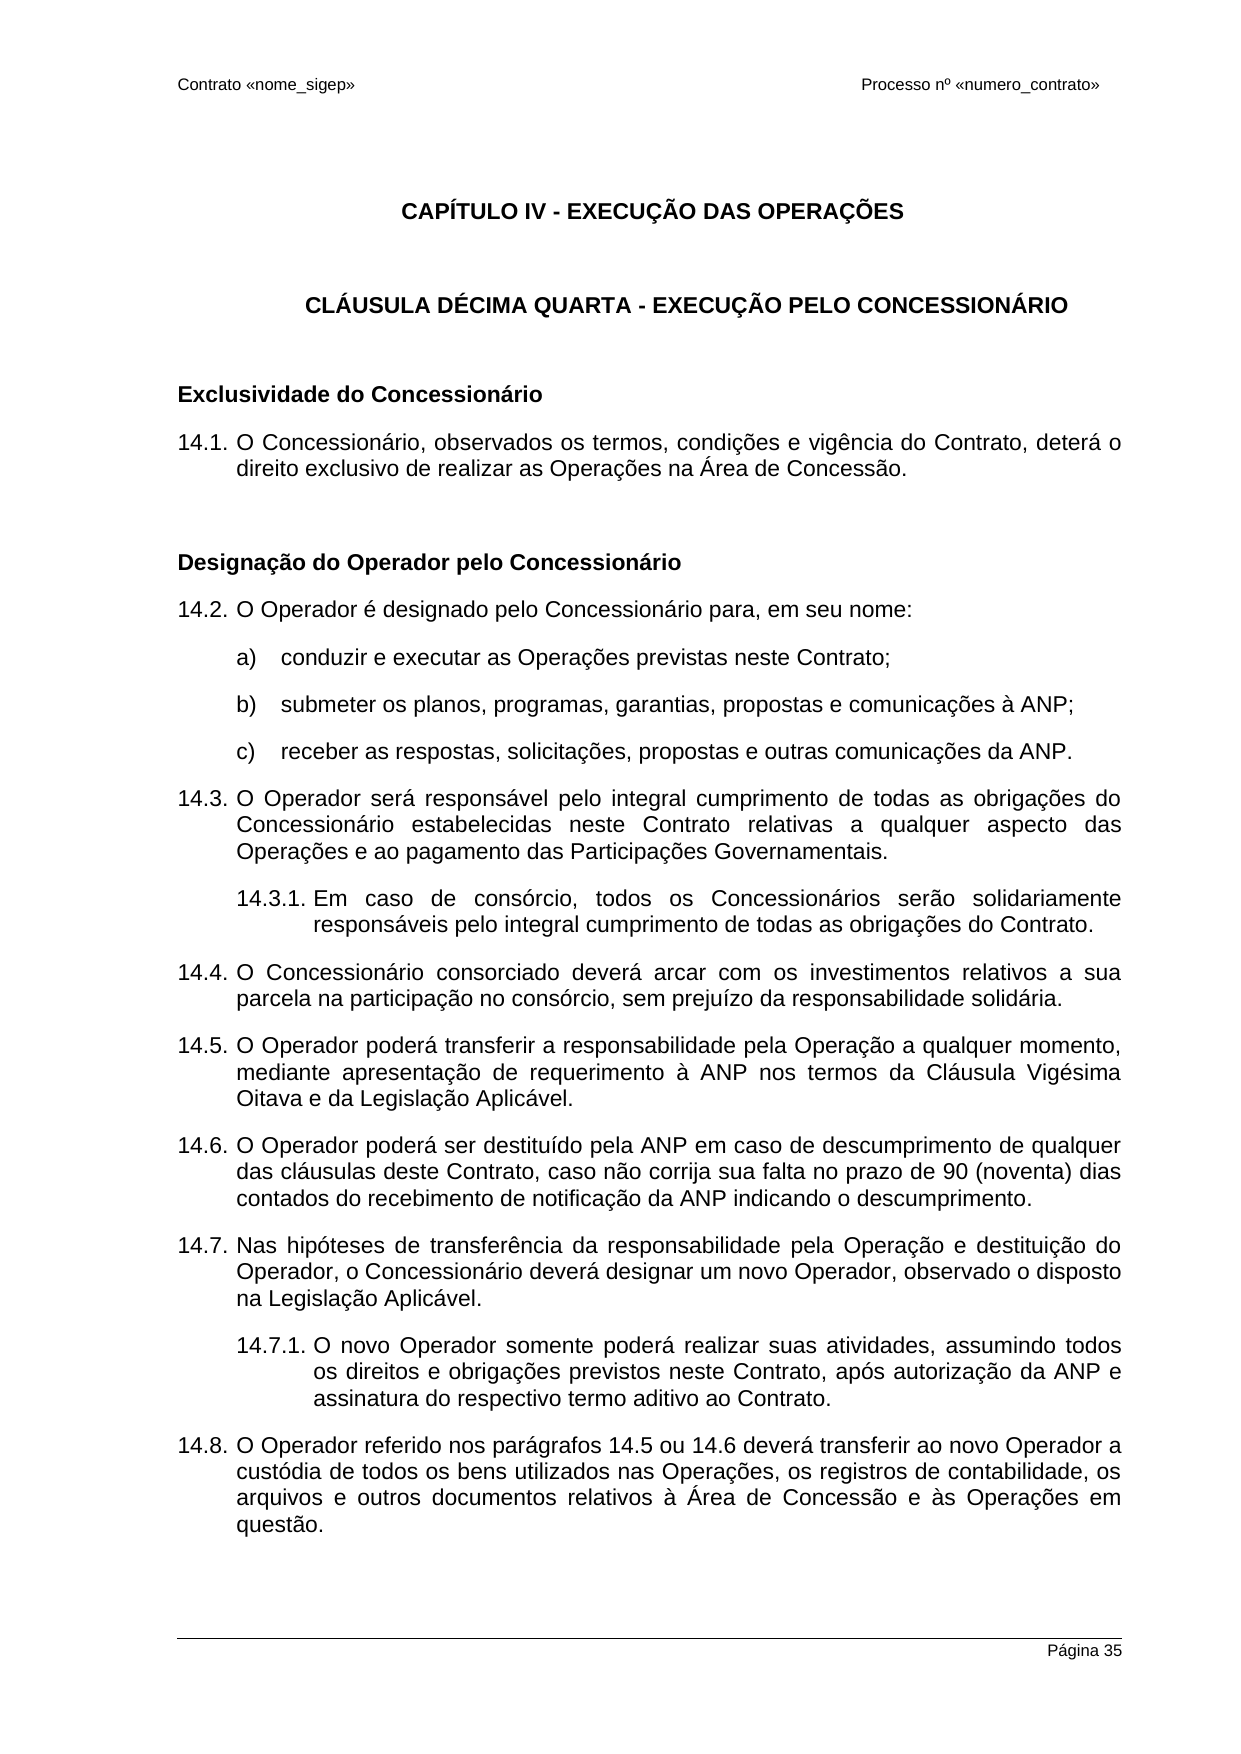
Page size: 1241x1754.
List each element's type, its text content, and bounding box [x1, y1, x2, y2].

text Designação do Operador pelo Concessionário [177, 549, 1122, 576]
text O Operador poderá ser destituído pela ANP em caso de descumprimento de qualquer das cláusulas deste Contrato, caso não corrija sua falta no prazo de 90 (noventa) dias contados do recebimento de notificação da ANP indicando o descumprimento. [177, 1132, 1122, 1211]
text O Concessionário consorciado deverá arcar com os investimentos relativos a sua parcela na participação no consórcio, sem prejuízo da responsabilidade solidária. [177, 958, 1122, 1011]
text Em caso de consórcio, todos os Concessionários serão solidariamente responsáveis pelo integral cumprimento de todas as obrigações do Contrato. [236, 885, 1122, 938]
text Nas hipóteses de transferência da responsabilidade pela Operação e destituição do Operador, o Concessionário deverá designar um novo Operador, observado o disposto na Legislação Aplicável. [177, 1232, 1122, 1311]
list receber as respostas, solicitações, propostas e outras comunicações da ANP. [236, 738, 1122, 764]
text O Operador poderá transferir a responsabilidade pela Operação a qualquer momento, mediante apresentação de requerimento à ANP nos termos da Cláusula Vigésima Oitava e da Legislação Aplicável. [177, 1032, 1122, 1111]
text O Operador referido nos parágrafos 14.5 ou 14.6 deverá transferir ao novo Operador a custódia de todos os bens utilizados nas Operações, os registros de contabilidade, os arquivos e outros documentos relativos à Área de Concessão e às Operações em questão. [177, 1432, 1122, 1537]
text execução das operações [266, 198, 1122, 224]
list submeter os planos, programas, garantias, propostas e comunicações à ANP; [236, 691, 1122, 717]
text O Operador é designado pelo Concessionário para, em seu nome: [177, 596, 1122, 623]
text CLÁUSULA DÉCIMA QUARTA - EXECUÇÃO PELO CONCESSIONÁRIO [177, 292, 1122, 319]
text Exclusividade do Concessionário [177, 381, 1122, 408]
text O novo Operador somente poderá realizar suas atividades, assumindo todos os direitos e obrigações previstos neste Contrato, após autorização da ANP e assinatura do respectivo termo aditivo ao Contrato. [236, 1332, 1122, 1411]
text O Concessionário, observados os termos, condições e vigência do Contrato, deterá o direito exclusivo de realizar as Operações na Área de Concessão. [177, 428, 1122, 481]
list conduzir e executar as Operações previstas neste Contrato; [236, 643, 1122, 670]
text O Operador será responsável pelo integral cumprimento de todas as obrigações do Concessionário estabelecidas neste Contrato relativas a qualquer aspecto das Operações e ao pagamento das Participações Governamentais. [177, 785, 1122, 864]
